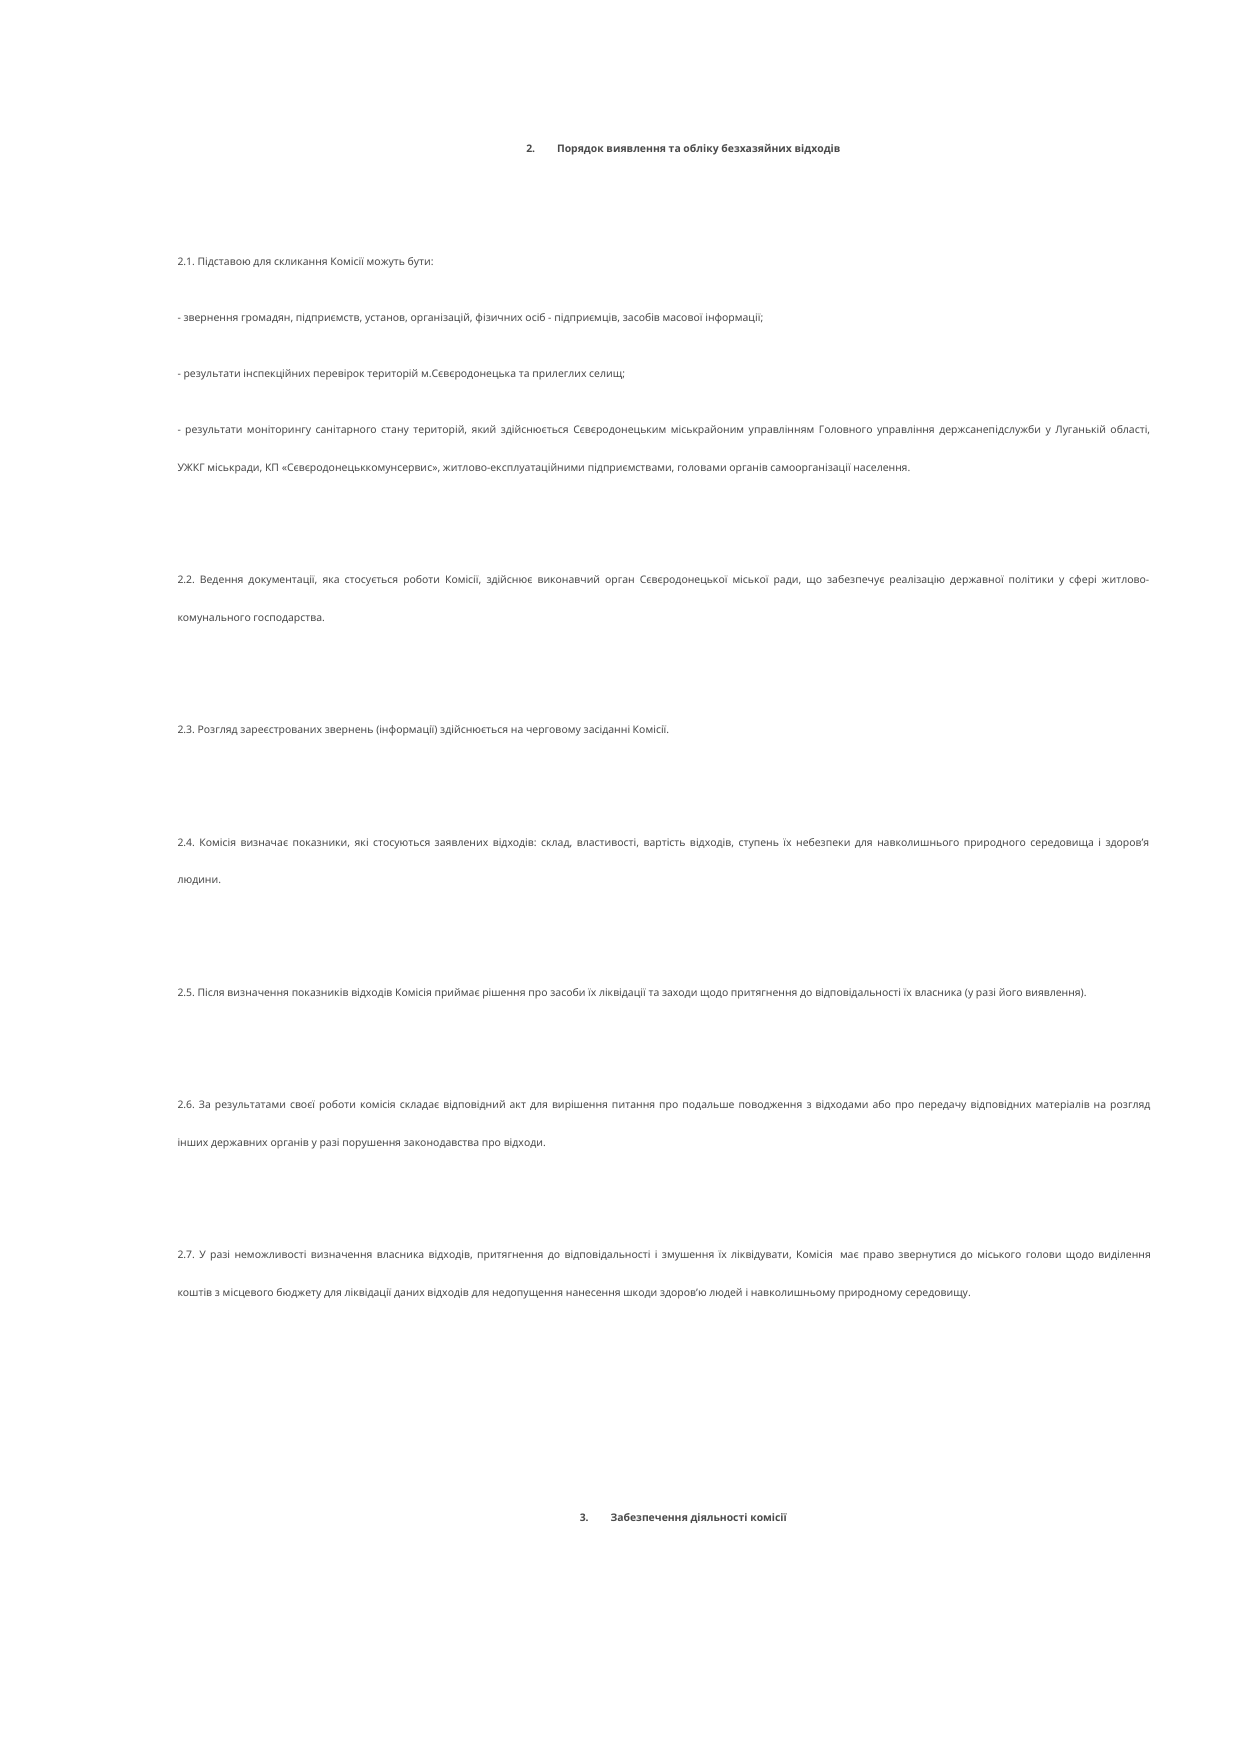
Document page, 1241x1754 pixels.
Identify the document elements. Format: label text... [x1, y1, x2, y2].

text 2.7. У разі неможливості визначення власника відходів, притягнення до відповідальності і змушення їх ліквідувати, Комісія має право звернутися до міського голови щодо виділення коштів з місцевого бюджету для ліквідації даних відходів для недопущення нанесення шкоди здоров’ю людей і навколишньому природному середовищу. [177, 1224, 1152, 1299]
text - результати моніторингу санітарного стану територій, який здійснюється Сєвєродонецьким міськрайоним управлінням Головного управління держсанепідслужби у Луганькій області, УЖКГ міськради, КП «Сєвєродонецьккомунсервис», житлово-експлуатаційними підприємствами, головами органів самоорганізації населення. [177, 399, 1152, 474]
text 2.3. Розгляд зареєстрованих звернень (інформації) здійснюється на черговому засіданні Комісії. [177, 699, 1152, 737]
text - звернення громадян, підприємств, установ, організацій, фізичних осіб - підприємців, засобів масової інформації; [177, 287, 1152, 324]
text 2.6. За результатами своєї роботи комісія складає відповідний акт для вирішення питання про подальше поводження з відходами або про передачу відповідних матеріалів на розгляд інших державних органів у разі порушення законодавства про відходи. [177, 1074, 1152, 1149]
text 2.4. Комісія визначає показники, які стосуються заявлених відходів: склад, властивості, вартість відходів, ступень їх небезпеки для навколишнього природного середовища і здоров’я людини. [177, 812, 1152, 887]
text 2.2. Ведення документації, яка стосується роботи Комісії, здійснює виконавчий орган Сєвєродонецької міської ради, що забезпечує реалізацію державної політики у сфері житлово-комунального господарства. [177, 549, 1152, 624]
text 3. Забезпечення діяльності комісії [215, 1487, 1152, 1524]
text 2.5. Після визначення показників відходів Комісія приймає рішення про засоби їх ліквідації та заходи щодо притягнення до відповідальності їх власника (у разі його виявлення). [177, 962, 1152, 999]
text 2.1. Підставою для скликання Комісії можуть бути: [177, 231, 1152, 268]
text - результати інспекційних перевірок територій м.Сєвєродонецька та прилеглих селищ; [177, 343, 1152, 381]
text 2. Порядок виявлення та обліку безхазяйних відходів [215, 118, 1152, 156]
